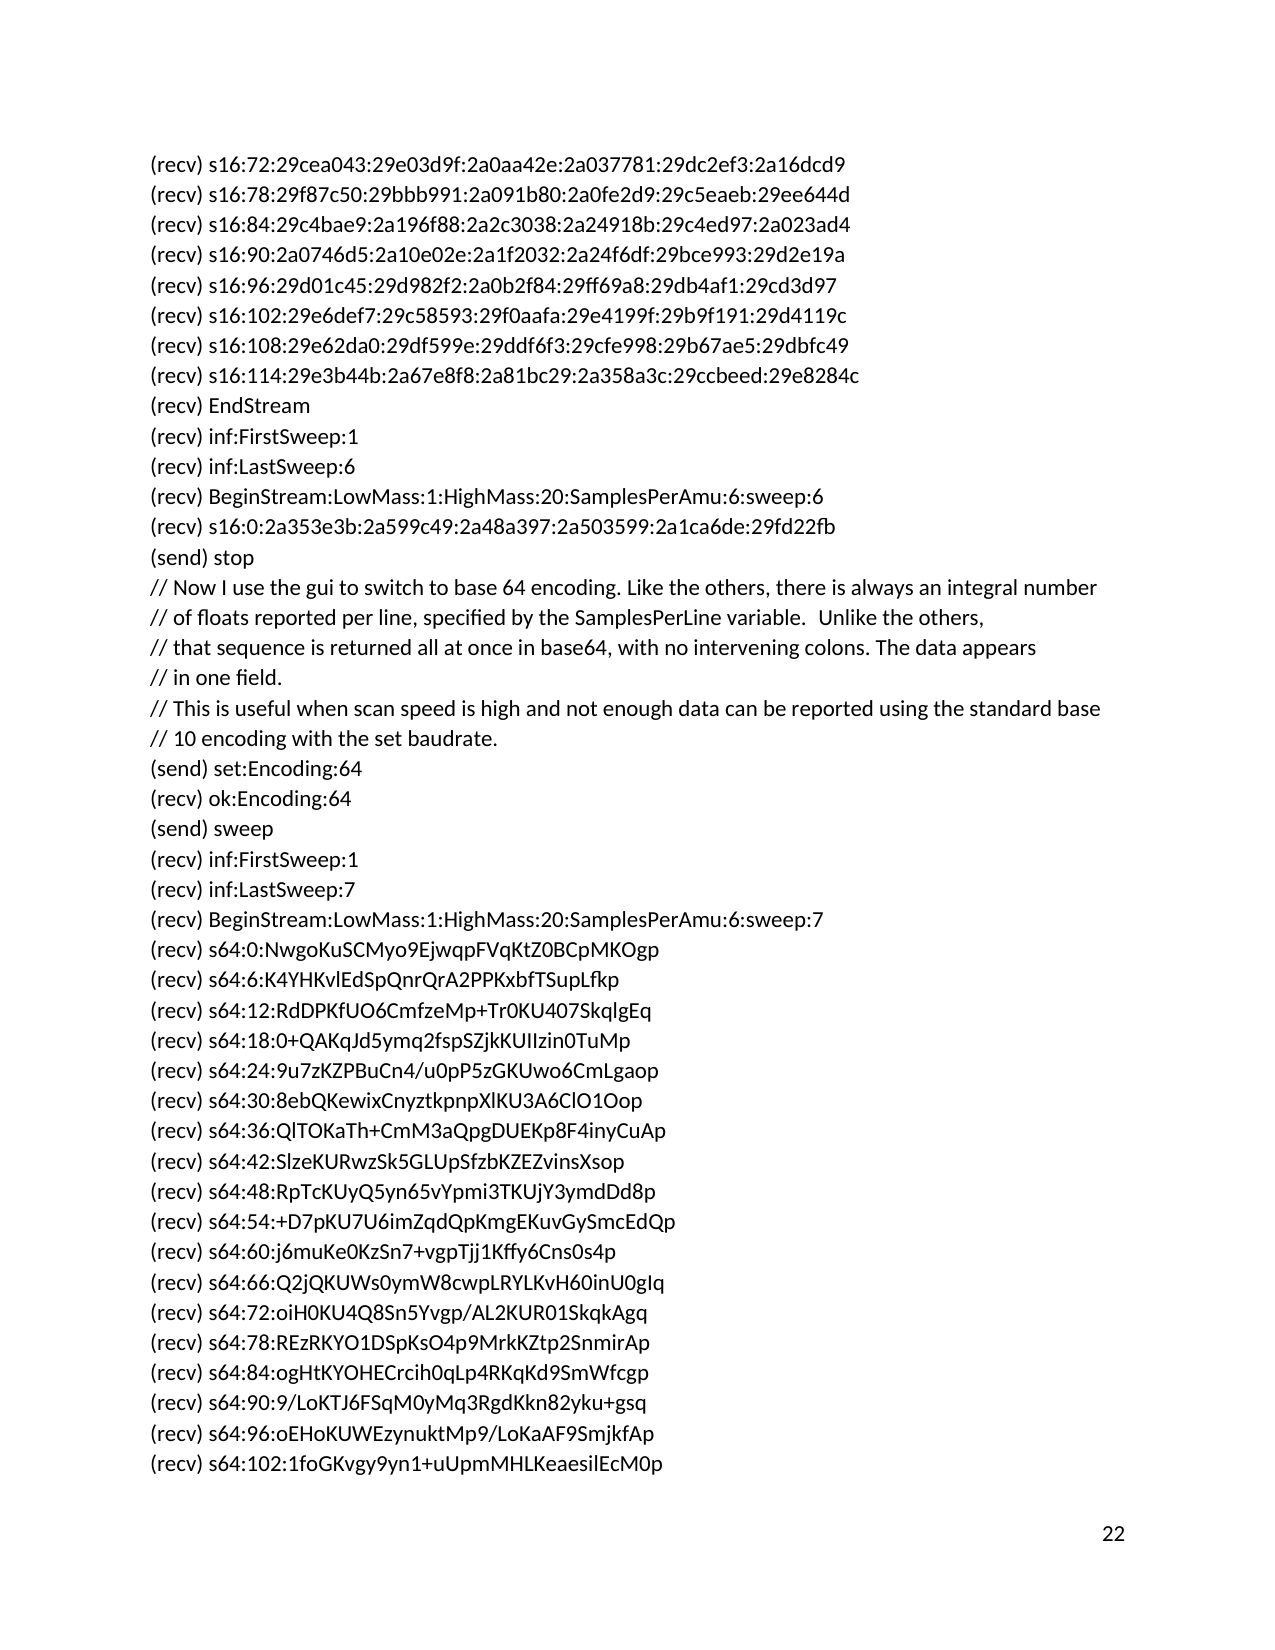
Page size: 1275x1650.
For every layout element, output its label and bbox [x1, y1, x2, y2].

text [150, 150, 1125, 1477]
